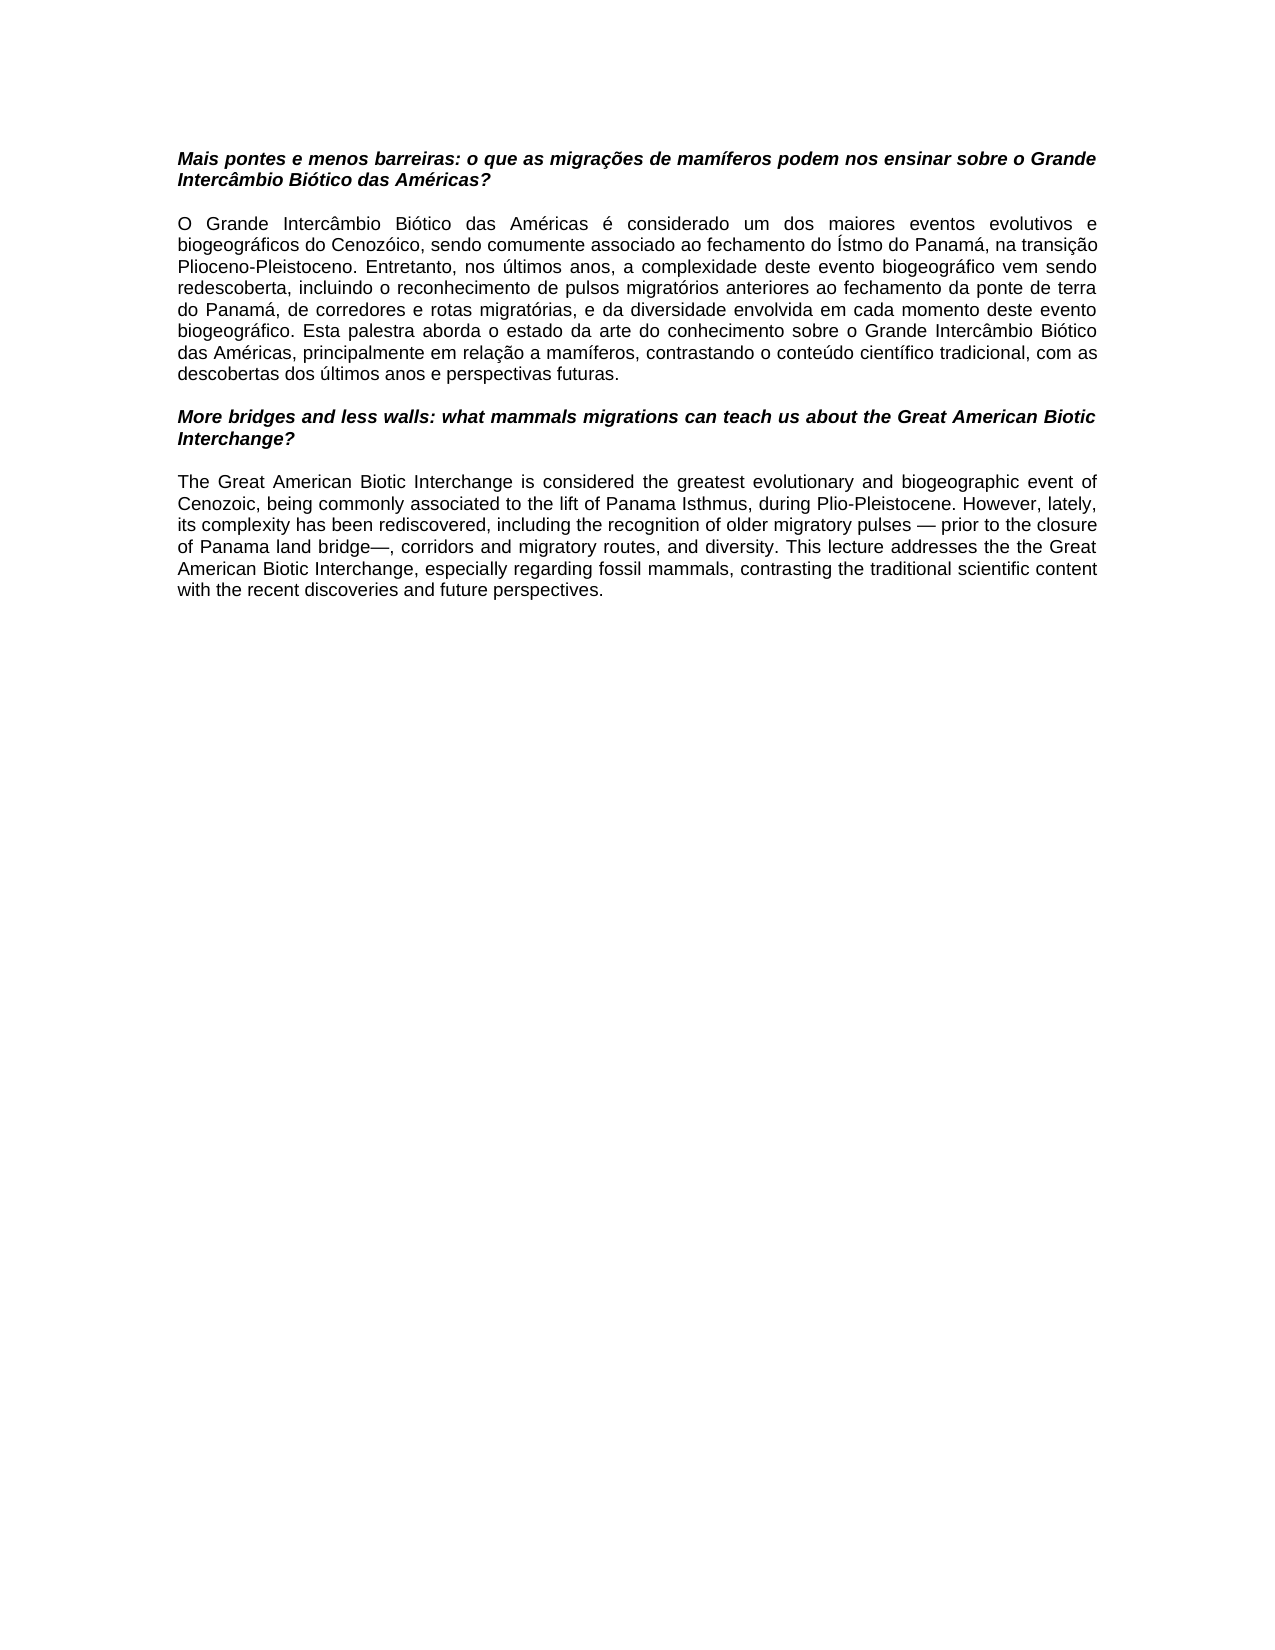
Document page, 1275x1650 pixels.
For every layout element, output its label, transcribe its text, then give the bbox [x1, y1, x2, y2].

text Mais pontes e menos barreiras: o que as migrações de mamíferos podem nos ensinar sobre o Grande Intercâmbio Biótico das Américas? [177, 148, 1098, 191]
text The Great American Biotic Interchange is considered the greatest evolutionary and biogeographic event of Cenozoic, being commonly associated to the lift of Panama Isthmus, during Plio-Pleistocene. However, lately, its complexity has been rediscovered, including the recognition of older migratory pulses — prior to the closure of Panama land bridge—, corridors and migratory routes, and diversity. This lecture addresses the the Great American Biotic Interchange, especially regarding fossil mammals, contrasting the traditional scientific content with the recent discoveries and future perspectives. [177, 471, 1098, 600]
text More bridges and less walls: what mammals migrations can teach us about the Great American Biotic Interchange? [177, 406, 1098, 449]
text O Grande Intercâmbio Biótico das Américas é considerado um dos maiores eventos evolutivos e biogeográficos do Cenozóico, sendo comumente associado ao fechamento do Ístmo do Panamá, na transição Plioceno-Pleistoceno. Entretanto, nos últimos anos, a complexidade deste evento biogeográfico vem sendo redescoberta, incluindo o reconhecimento de pulsos migratórios anteriores ao fechamento da ponte de terra do Panamá, de corredores e rotas migratórias, e da diversidade envolvida em cada momento deste evento biogeográfico. Esta palestra aborda o estado da arte do conhecimento sobre o Grande Intercâmbio Biótico das Américas, principalmente em relação a mamíferos, contrastando o conteúdo científico tradicional, com as descobertas dos últimos anos e perspectivas futuras. [177, 212, 1098, 385]
